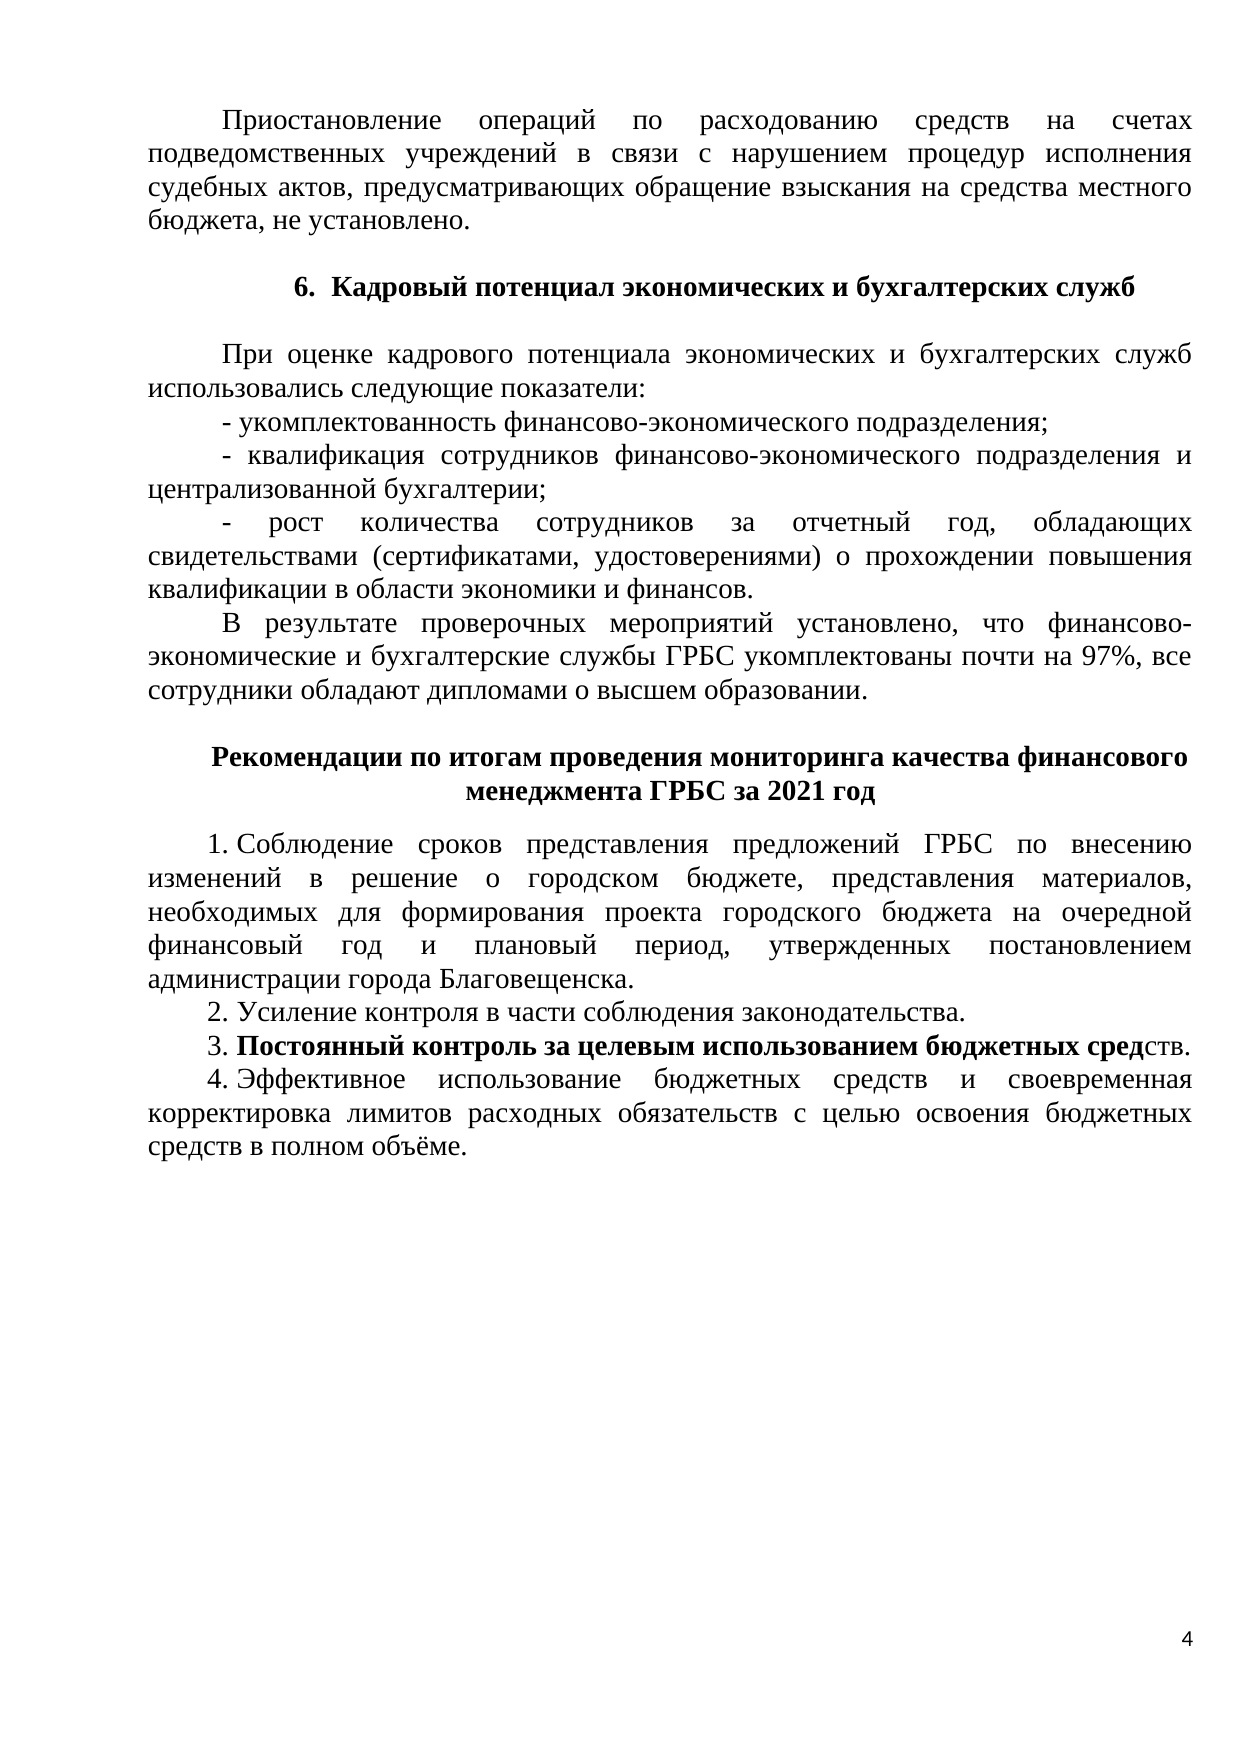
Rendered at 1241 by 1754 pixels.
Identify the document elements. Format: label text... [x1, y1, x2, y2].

text В результате проверочных мероприятий установлено, что финансово-экономические и бухгалтерские службы ГРБС укомплектованы почти на 97%, все сотрудники обладают дипломами о высшем образовании. [148, 605, 1193, 706]
list Постоянный контроль за целевым использованием бюджетных средств. [148, 1028, 1193, 1061]
text - квалификация сотрудников финансово-экономического подразделения и централизованной бухгалтерии; [148, 437, 1193, 504]
list Усиление контроля в части соблюдения законодательства. [148, 994, 1193, 1028]
list Эффективное использование бюджетных средств и своевременная корректировка лимитов расходных обязательств с целью освоения бюджетных средств в полном объёме. [148, 1061, 1193, 1162]
text - рост количества сотрудников за отчетный год, обладающих свидетельствами (сертификатами, удостоверениями) о прохождении повышения квалификации в области экономики и финансов. [148, 504, 1193, 605]
list Кадровый потенциал экономических и бухгалтерских служб [236, 269, 1193, 303]
text - укомплектованность финансово-экономического подразделения; [148, 404, 1193, 437]
text Приостановление операций по расходованию средств на счетах подведомственных учреждений в связи с нарушением процедур исполнения судебных актов, предусматривающих обращение взыскания на средства местного бюджета, не установлено. [148, 102, 1193, 236]
text Рекомендации по итогам проведения мониторинга качества финансового менеджмента ГРБС за 2021 год [148, 739, 1193, 806]
list Соблюдение сроков представления предложений ГРБС по внесению изменений в решение о городском бюджете, представления материалов, необходимых для формирования проекта городского бюджета на очередной финансовый год и плановый период, утвержденных постановлением администрации города Благовещенска. [148, 827, 1193, 994]
text При оценке кадрового потенциала экономических и бухгалтерских служб использовались следующие показатели: [148, 337, 1193, 404]
